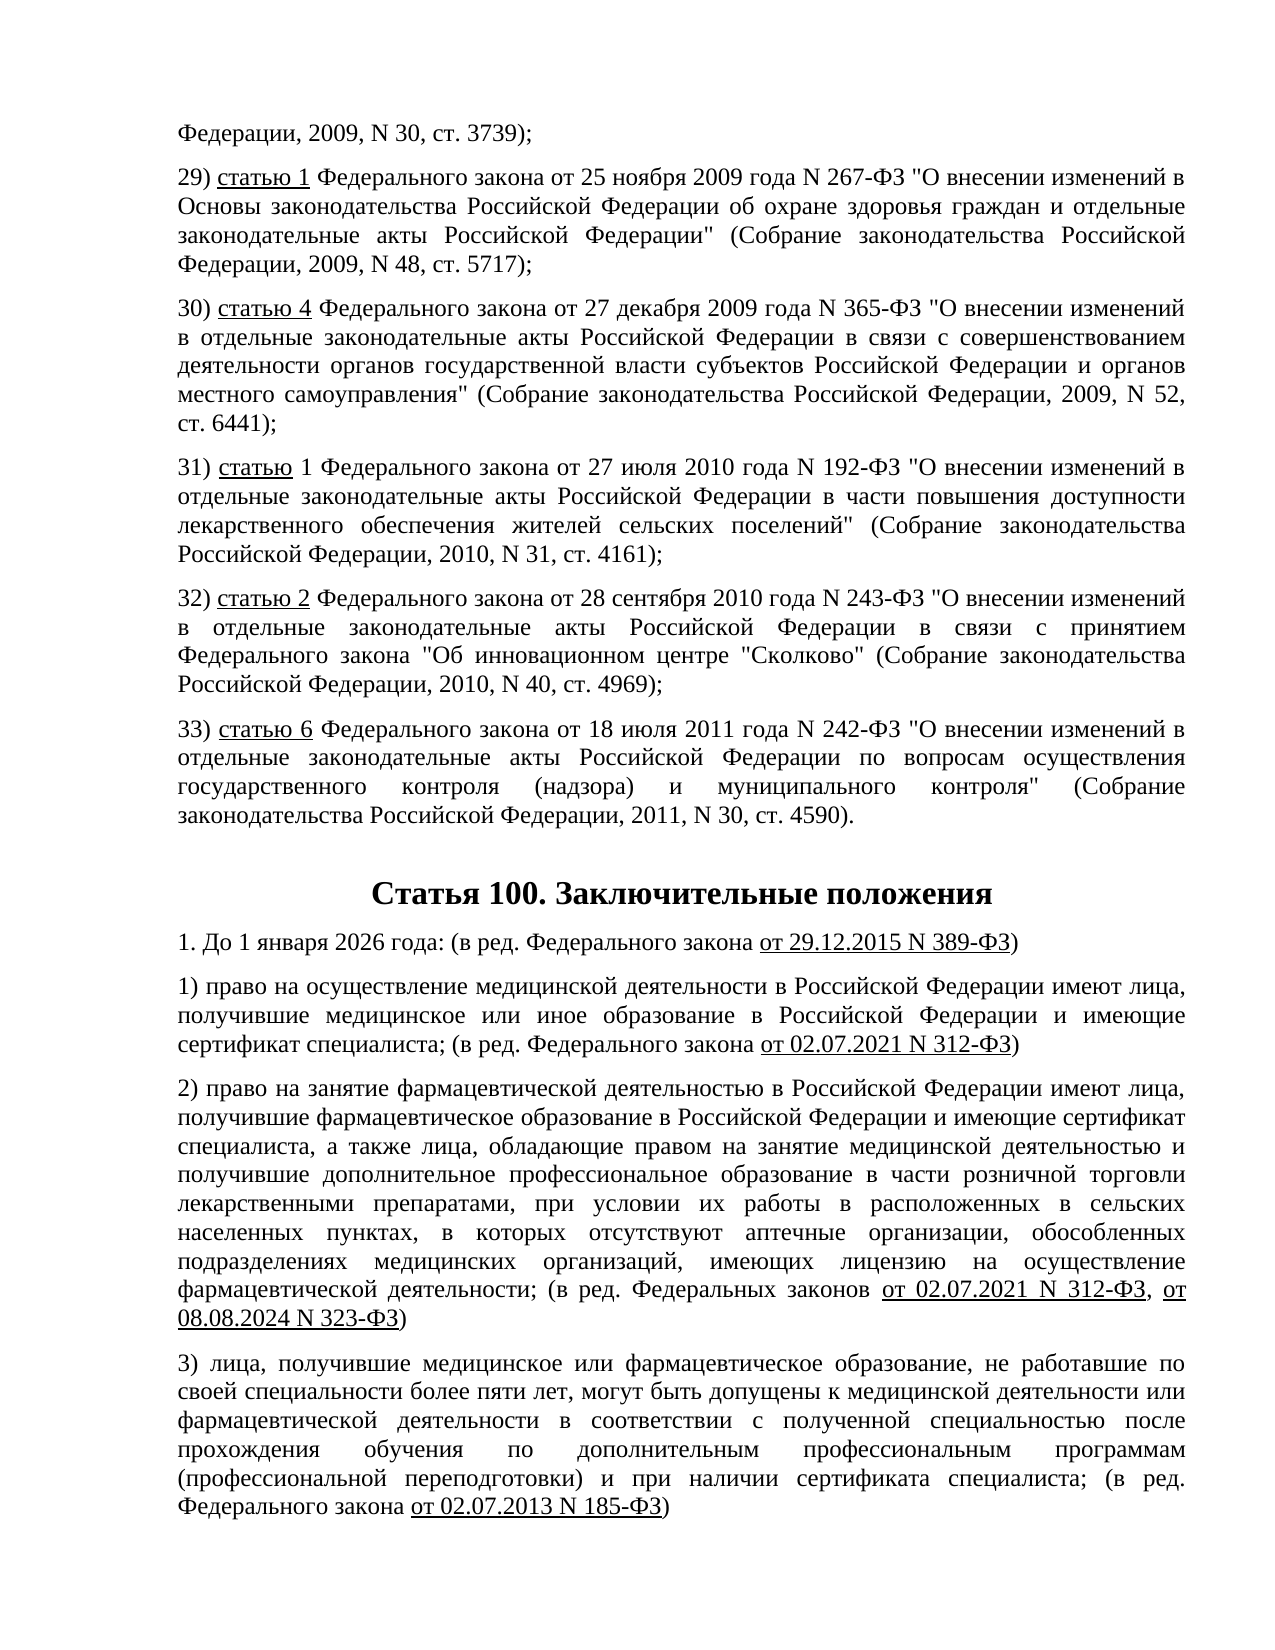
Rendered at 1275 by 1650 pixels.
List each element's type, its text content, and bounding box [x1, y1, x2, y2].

text 2) право на занятие фармацевтической деятельностью в Российской Федерации имеют лица, получившие фармацевтическое образование в Российской Федерации и имеющие сертификат специалиста, а также лица, обладающие правом на занятие медицинской деятельностью и получившие дополнительное профессиональное образование в части розничной торговли лекарственными препаратами, при условии их работы в расположенных в сельских населенных пунктах, в которых отсутствуют аптечные организации, обособленных подразделениях медицинских организаций, имеющих лицензию на осуществление фармацевтической деятельности; (в ред. Федеральных законов от 02.07.2021 N 312-ФЗ, от 08.08.2024 N 323-ФЗ) [177, 1073, 1186, 1332]
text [177, 118, 1186, 147]
text 33) статью 6 Федерального закона от 18 июля 2011 года N 242-ФЗ "О внесении изменений в отдельные законодательные акты Российской Федерации по вопросам осуществления государственного контроля (надзора) и муниципального контроля" (Собрание законодательства Российской Федерации, 2011, N 30, ст. 4590). [177, 714, 1186, 829]
text 1) право на осуществление медицинской деятельности в Российской Федерации имеют лица, получившие медицинское или иное образование в Российской Федерации и имеющие сертификат специалиста; (в ред. Федерального закона от 02.07.2021 N 312-ФЗ) [177, 971, 1186, 1058]
text 32) статью 2 Федерального закона от 28 сентября 2010 года N 243-ФЗ "О внесении изменений в отдельные законодательные акты Российской Федерации в связи с принятием Федерального закона "Об инновационном центре "Сколково" (Собрание законодательства Российской Федерации, 2010, N 40, ст. 4969); [177, 583, 1186, 698]
text Статья 100. Заключительные положения [177, 873, 1186, 911]
text 30) статью 4 Федерального закона от 27 декабря 2009 года N 365-ФЗ "О внесении изменений в отдельные законодательные акты Российской Федерации в связи с совершенствованием деятельности органов государственной власти субъектов Российской Федерации и органов местного самоуправления" (Собрание законодательства Российской Федерации, 2009, N 52, ст. 6441); [177, 293, 1186, 437]
text 1. До 1 января 2026 года: (в ред. Федерального закона от 29.12.2015 N 389-ФЗ) [177, 927, 1186, 956]
text 3) лица, получившие медицинское или фармацевтическое образование, не работавшие по своей специальности более пяти лет, могут быть допущены к медицинской деятельности или фармацевтической деятельности в соответствии с полученной специальностью после прохождения обучения по дополнительным профессиональным программам (профессиональной переподготовки) и при наличии сертификата специалиста; (в ред. Федерального закона от 02.07.2013 N 185-ФЗ) [177, 1348, 1186, 1520]
text 31) статью 1 Федерального закона от 27 июля 2010 года N 192-ФЗ "О внесении изменений в отдельные законодательные акты Российской Федерации в части повышения доступности лекарственного обеспечения жителей сельских поселений" (Собрание законодательства Российской Федерации, 2010, N 31, ст. 4161); [177, 452, 1186, 567]
text 29) статью 1 Федерального закона от 25 ноября 2009 года N 267-ФЗ "О внесении изменений в Основы законодательства Российской Федерации об охране здоровья граждан и отдельные законодательные акты Российской Федерации" (Собрание законодательства Российской Федерации, 2009, N 48, ст. 5717); [177, 162, 1186, 277]
